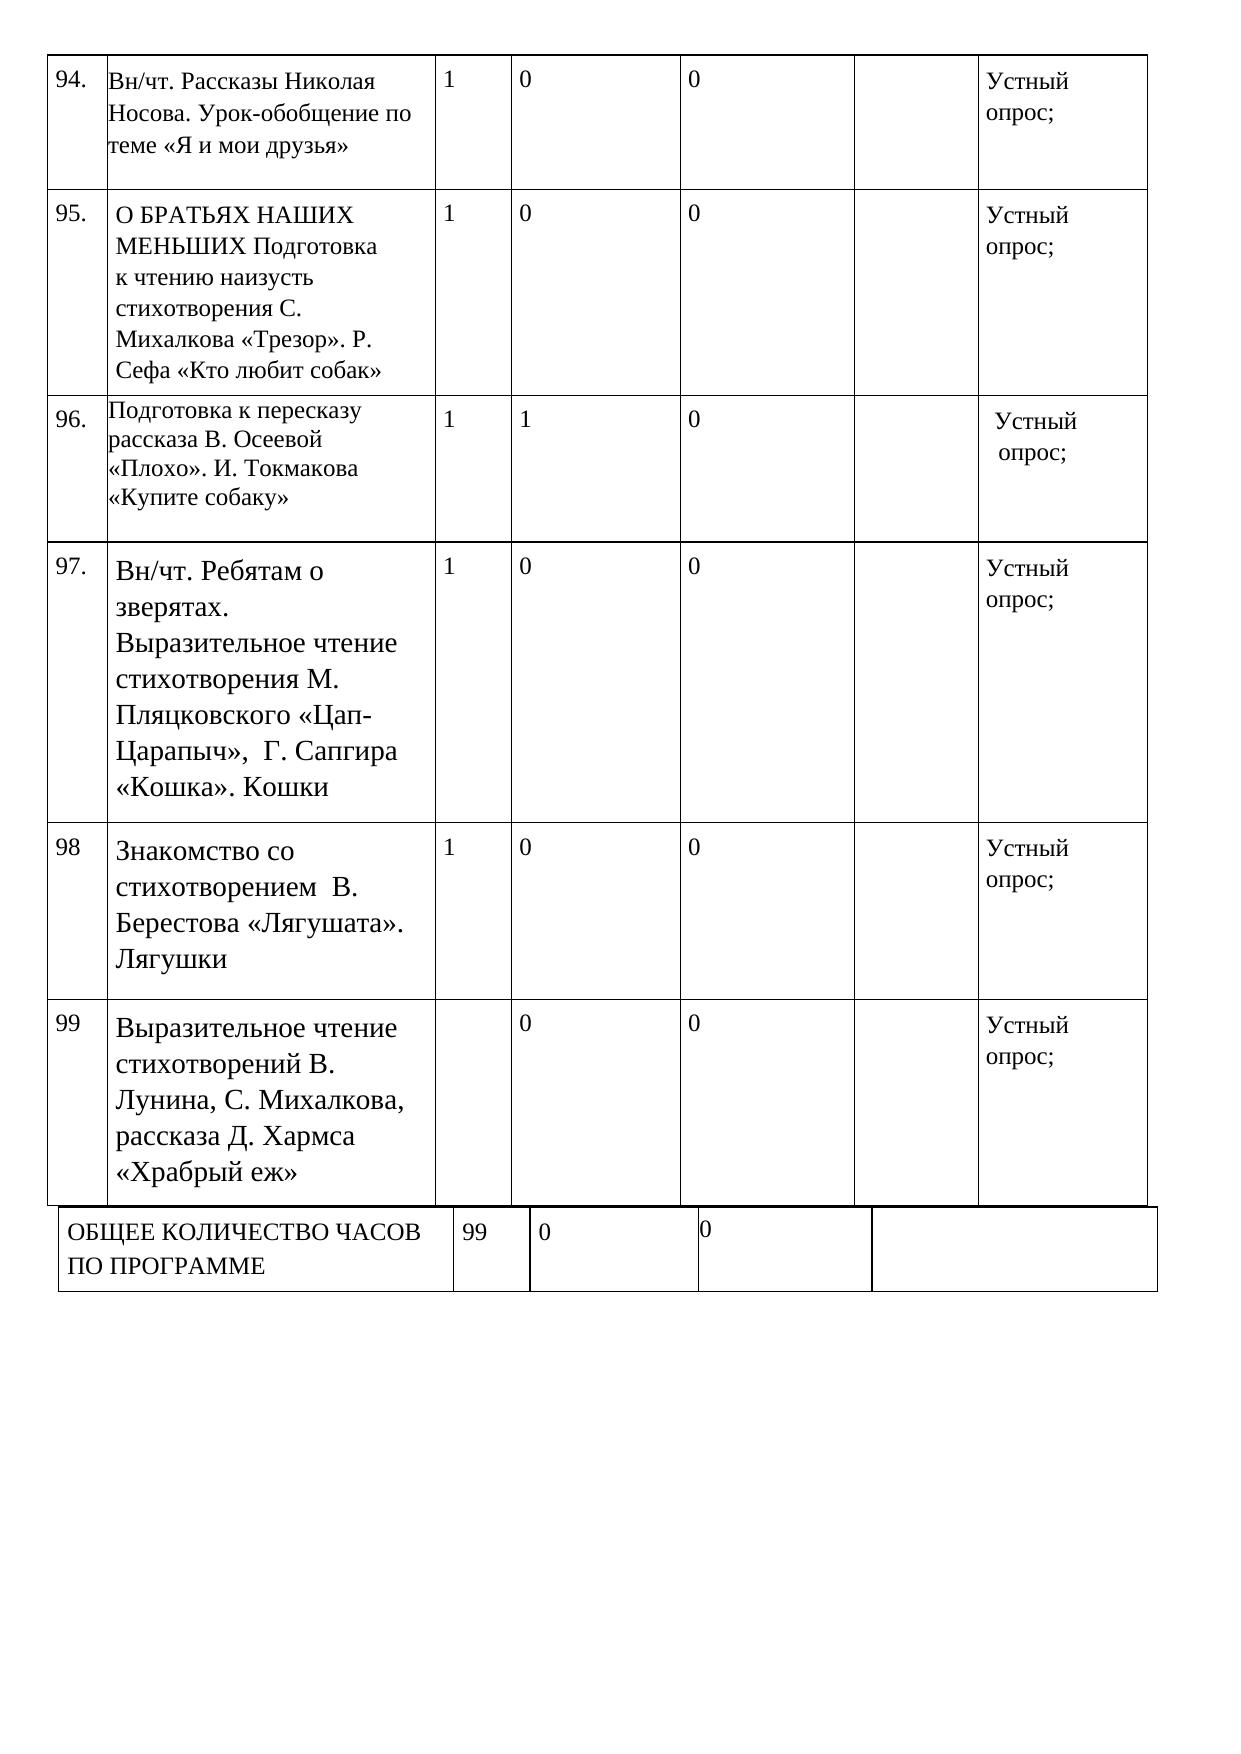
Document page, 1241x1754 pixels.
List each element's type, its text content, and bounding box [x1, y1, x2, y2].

table_cell [855, 56, 978, 188]
table_cell 99 [48, 1000, 107, 1205]
table_cell [855, 1000, 978, 1205]
table_header 0 [699, 1208, 871, 1291]
table_cell Устный опрос; [979, 56, 1147, 188]
table_cell 0 [681, 56, 854, 188]
table_cell 1 [436, 823, 511, 999]
table_cell 95. [48, 190, 107, 394]
table_cell 0 [512, 190, 680, 394]
table_cell Устный опрос; [979, 823, 1147, 999]
table_cell 96. [48, 396, 107, 541]
table_header 0 [531, 1208, 698, 1291]
table_cell 0 [681, 1000, 854, 1205]
table_cell 1 [512, 396, 680, 541]
table_cell Устный опрос; [979, 396, 1147, 541]
table_cell 98 [48, 823, 107, 999]
table_cell [855, 543, 978, 822]
table_cell Устный опрос; [979, 543, 1147, 822]
table_cell 1 [436, 56, 511, 188]
table_header 99 [454, 1208, 529, 1291]
table_cell Устный опрос; [979, 1000, 1147, 1205]
table_cell [436, 1000, 511, 1205]
table_cell 94. [48, 56, 107, 188]
table_cell 97. [48, 543, 107, 822]
table_cell Вн/чт. Ребятам о зверятах. Выразительное чтение стихотворения М. Пляцковского «Цап-Царапыч», Г. Сапгира «Кошка». Кошки [108, 543, 435, 822]
table_header [873, 1208, 1157, 1291]
table_cell [855, 396, 978, 541]
table_cell [855, 823, 978, 999]
table_cell 1 [436, 396, 511, 541]
table_cell 0 [681, 543, 854, 822]
table_cell 1 [436, 190, 511, 394]
table_cell Выразительное чтение стихотворений В. Лунина, С. Михалкова, рассказа Д. Хармса «Храбрый еж» [108, 1000, 435, 1205]
table_header ОБЩЕЕ КОЛИЧЕСТВО ЧАСОВ ПО ПРОГРАММЕ [59, 1208, 453, 1291]
table_cell 0 [512, 56, 680, 188]
table_cell 0 [681, 190, 854, 394]
table_cell 0 [512, 823, 680, 999]
table_cell Устный опрос; [979, 190, 1147, 394]
table_cell 0 [681, 396, 854, 541]
table_cell 0 [512, 1000, 680, 1205]
table_cell 0 [681, 823, 854, 999]
table_cell 0 [512, 543, 680, 822]
table_cell Подготовка к пересказу рассказа В. Осеевой «Плохо». И. Токмакова «Купите собаку» [108, 396, 435, 541]
table_cell Вн/чт. Рассказы Николая Носова. Урок-обобщение по теме «Я и мои друзья» [108, 56, 435, 188]
table_cell Знакомство со стихотворением В. Берестова «Лягушата». Лягушки [108, 823, 435, 999]
table_cell 1 [436, 543, 511, 822]
table_cell [855, 190, 978, 394]
table_cell О БРАТЬЯХ НАШИХ МЕНЬШИХ Подготовка к чтению наизусть стихотворения С. Михалкова «Трезор». Р. Сефа «Кто любит собак» [108, 190, 435, 394]
